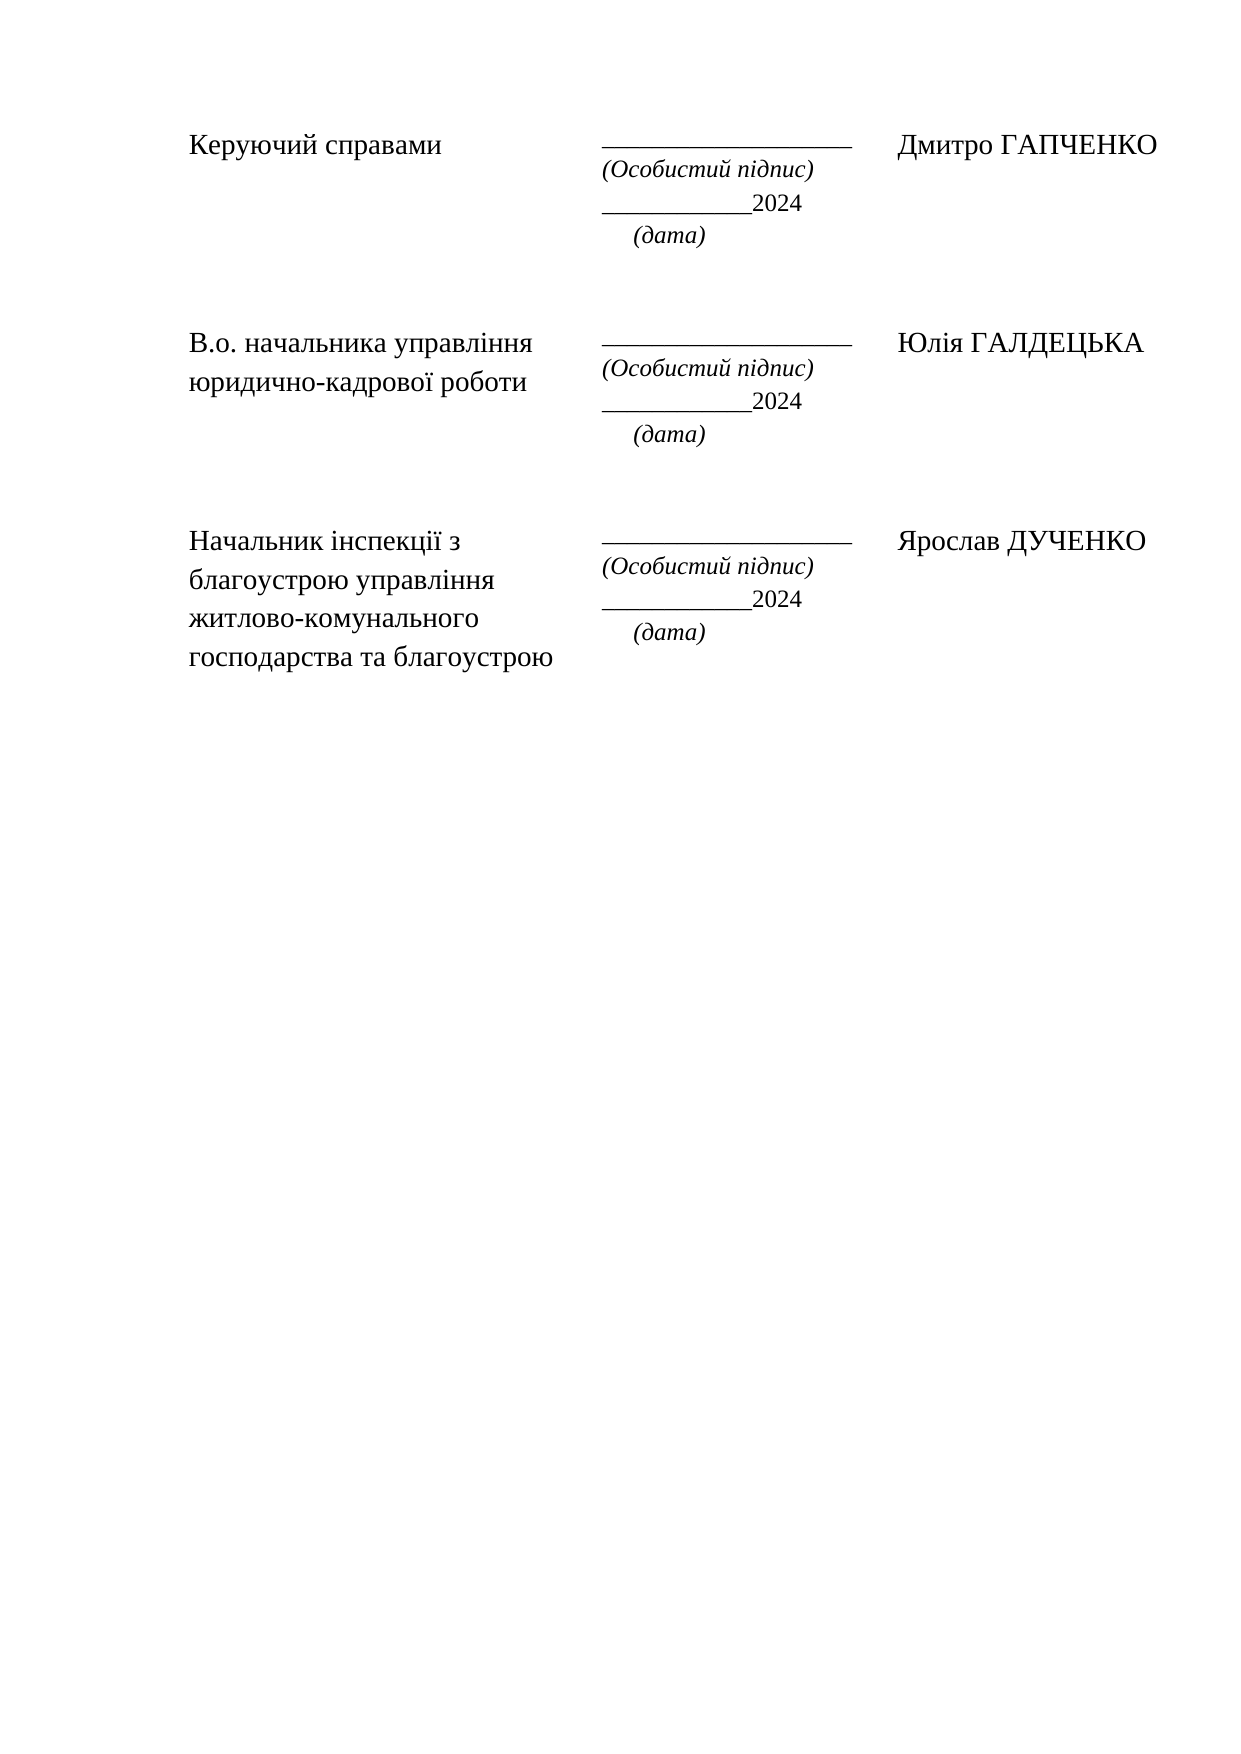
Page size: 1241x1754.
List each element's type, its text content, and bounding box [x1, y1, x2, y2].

table_cell ____________________ (Особистий підпис) ____________2024 (дата) [591, 287, 886, 485]
table_header ____________________ (Особистий підпис) ____________2024 (дата) [591, 89, 886, 287]
table_header Дмитро ГАПЧЕНКО [886, 89, 1181, 287]
table_header Керуючий справами [177, 89, 591, 287]
table_cell ____________________ (Особистий підпис) ____________2024 (дата) [591, 485, 886, 683]
table_cell В.о. начальника управління юридично-кадрової роботи [177, 287, 591, 485]
table_cell Юлія ГАЛДЕЦЬКА [886, 287, 1181, 485]
table_cell Ярослав ДУЧЕНКО [886, 485, 1181, 683]
table_cell Начальник інспекції з благоустрою управління житлово-комунального господарства та благоустрою [177, 485, 591, 683]
